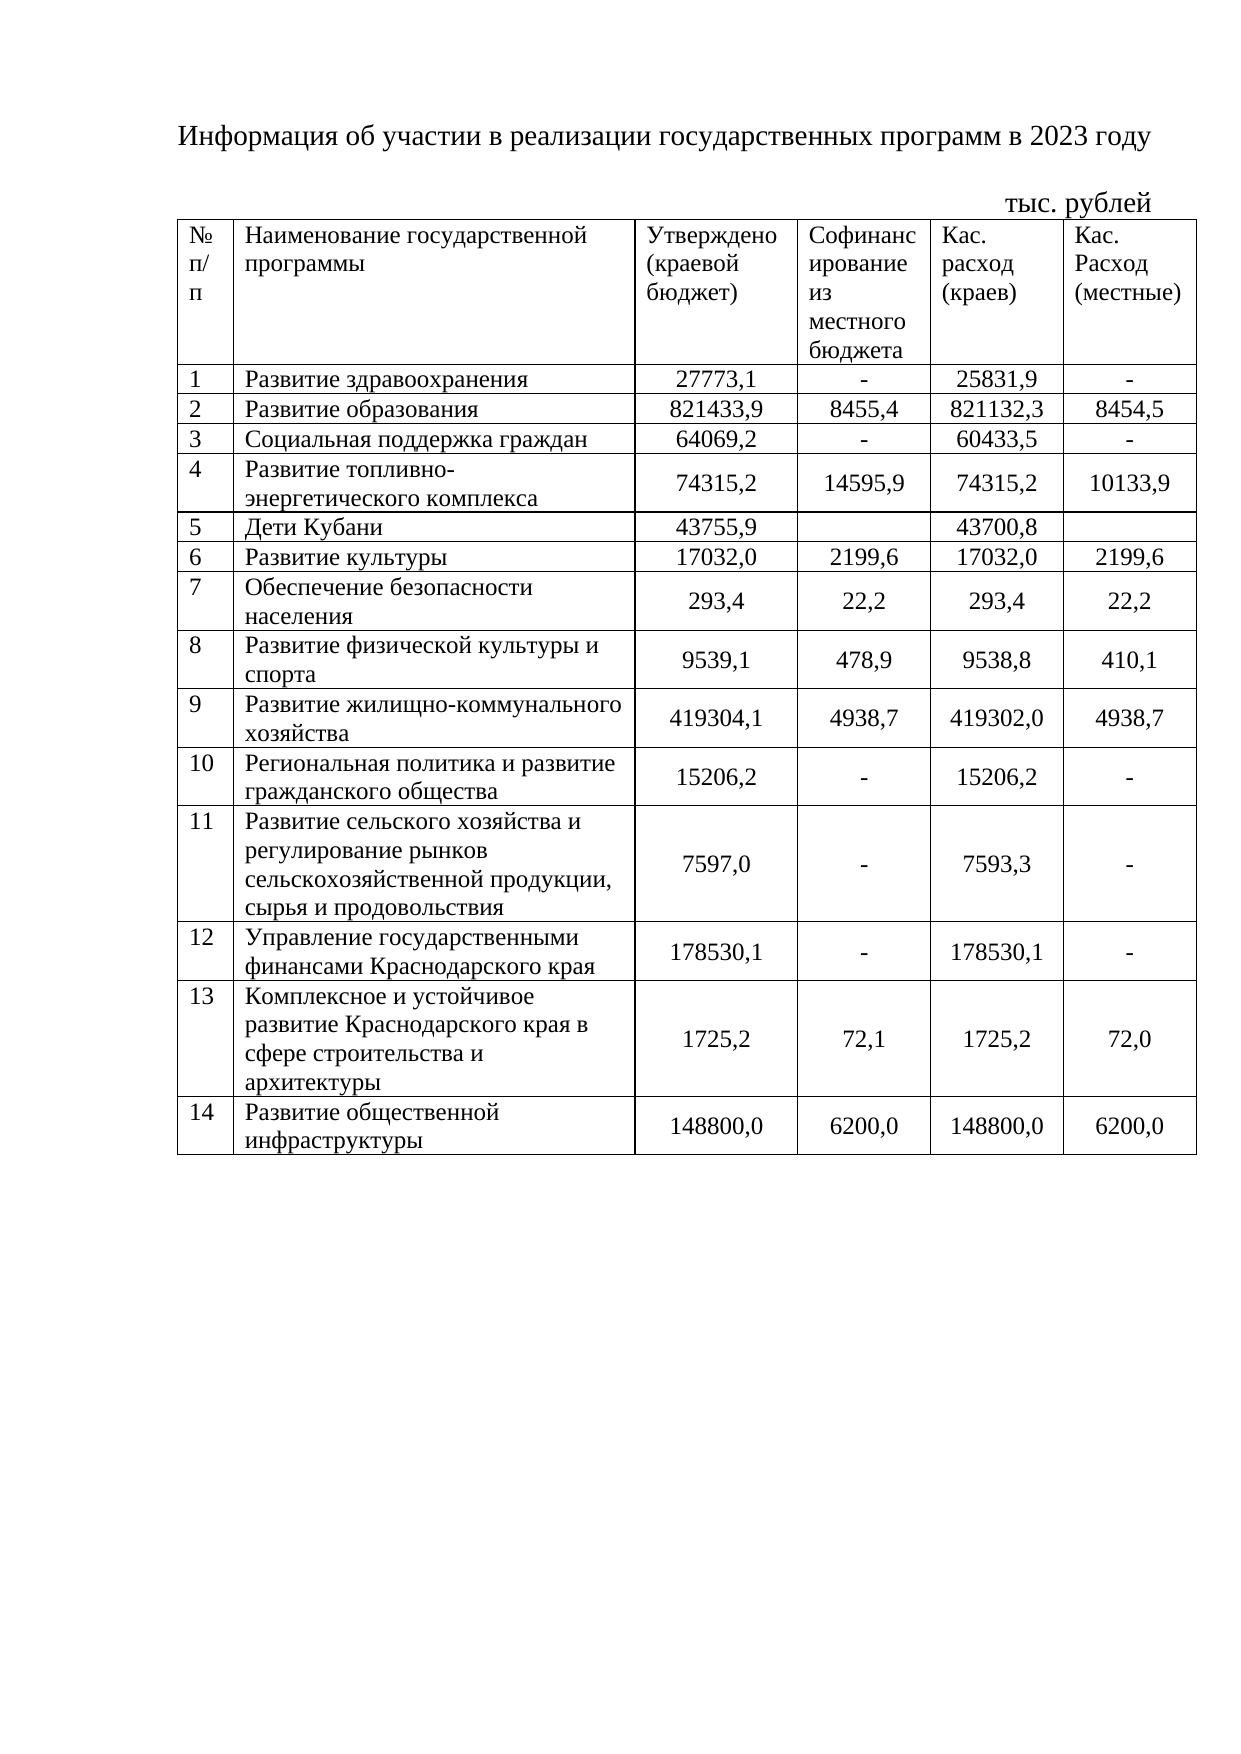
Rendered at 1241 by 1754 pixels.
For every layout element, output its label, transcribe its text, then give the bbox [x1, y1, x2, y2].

table_cell [1064, 513, 1196, 541]
table_cell 25831,9 [931, 365, 1063, 393]
table_header Утверждено (краевой бюджет) [636, 220, 797, 363]
table_cell Региональная политика и развитие гражданского общества [234, 748, 634, 805]
table_cell 419302,0 [931, 689, 1063, 747]
table_cell 64069,2 [636, 424, 797, 453]
table_cell 1725,2 [636, 981, 797, 1096]
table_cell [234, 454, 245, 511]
table_cell 43755,9 [636, 513, 797, 541]
table_cell 148800,0 [636, 1097, 797, 1154]
table_cell 7593,3 [931, 806, 1063, 921]
table_cell 178530,1 [636, 922, 797, 980]
table_cell 13 [178, 981, 233, 1096]
table_cell 293,4 [636, 572, 797, 629]
table_cell [798, 513, 930, 541]
table_cell 14 [178, 1097, 233, 1154]
table_cell 6200,0 [798, 1097, 930, 1154]
table_cell 72,1 [798, 981, 930, 1096]
text Информация об участии в реализации государственных программ в 2023 году [177, 118, 1152, 152]
table_cell 9 [178, 689, 233, 747]
table_cell - [1064, 365, 1196, 393]
table_cell 3 [178, 424, 233, 453]
table_cell 15206,2 [636, 748, 797, 805]
table_cell 15206,2 [931, 748, 1063, 805]
table_cell 27773,1 [636, 365, 797, 393]
table_header № п/п [178, 220, 233, 363]
table_cell 14595,9 [798, 454, 930, 511]
table_cell 10133,9 [1064, 454, 1196, 511]
table_cell - [798, 806, 930, 921]
table_cell 72,0 [1064, 981, 1196, 1096]
table_cell Развитие жилищно-коммунального хозяйства [234, 689, 634, 747]
table_cell 4 [178, 454, 233, 511]
table_cell 4938,7 [1064, 689, 1196, 747]
table_cell 419304,1 [636, 689, 797, 747]
table_cell 10 [178, 748, 233, 805]
text тыс. рублей [177, 185, 1152, 219]
table_cell Управление государственными финансами Краснодарского края [234, 922, 634, 980]
table_cell 6200,0 [1064, 1097, 1196, 1154]
table_header Кас. расход (краев) [931, 220, 1063, 363]
table_cell 478,9 [798, 631, 930, 688]
table_cell Развитие здравоохранения [234, 365, 634, 393]
table_cell 2199,6 [798, 542, 930, 571]
table_cell 17032,0 [636, 542, 797, 571]
table_cell - [1064, 806, 1196, 921]
table_cell 7 [178, 572, 233, 629]
table_cell 11 [178, 806, 233, 921]
table_cell 178530,1 [931, 922, 1063, 980]
table_cell - [798, 748, 930, 805]
table_cell 8454,5 [1064, 394, 1196, 423]
table_header Кас. Расход (местные) [1064, 220, 1196, 363]
table_cell 8455,4 [798, 394, 930, 423]
table_cell 293,4 [931, 572, 1063, 629]
table_cell Комплексное и устойчивое развитие Краснодарского края в сфере строительства и архитектуры [234, 981, 634, 1096]
table_cell 74315,2 [636, 454, 797, 511]
table_cell - [798, 922, 930, 980]
table_cell 821132,3 [931, 394, 1063, 423]
table_cell - [1064, 922, 1196, 980]
table_cell Развитие общественной инфраструктуры [234, 1097, 634, 1154]
table_cell 821433,9 [636, 394, 797, 423]
table_cell - [798, 365, 930, 393]
table_cell Развитие топливно-энергетического комплекса [455, 454, 634, 511]
table_header Наименование государственной программы [234, 220, 634, 363]
table_cell 12 [178, 922, 233, 980]
table_cell 8 [178, 631, 233, 688]
table_cell 148800,0 [931, 1097, 1063, 1154]
table_header Софинансирование из местного бюджета [798, 220, 930, 363]
table_cell - [798, 424, 930, 453]
table_cell 17032,0 [931, 542, 1063, 571]
table_cell - [1064, 424, 1196, 453]
table_cell 22,2 [1064, 572, 1196, 629]
table_cell 1725,2 [931, 981, 1063, 1096]
table_cell Развитие образования [234, 394, 634, 423]
table_cell Развитие сельского хозяйства и регулирование рынков сельскохозяйственной продукции, сырья и продовольствия [234, 806, 634, 921]
table_cell 2199,6 [1064, 542, 1196, 571]
table_cell 4938,7 [798, 689, 930, 747]
table_cell 9538,8 [931, 631, 1063, 688]
table_cell Дети Кубани [234, 513, 634, 541]
table_cell - [1064, 748, 1196, 805]
table_cell Обеспечение безопасности населения [234, 572, 634, 629]
table_cell Развитие физической культуры и спорта [234, 631, 634, 688]
table_cell 43700,8 [931, 513, 1063, 541]
table_cell 2 [178, 394, 233, 423]
table_cell 74315,2 [931, 454, 1063, 511]
table_cell 410,1 [1064, 631, 1196, 688]
table_cell 5 [178, 513, 233, 541]
table_cell 6 [178, 542, 233, 571]
table_cell 22,2 [798, 572, 930, 629]
table_cell 7597,0 [636, 806, 797, 921]
table_cell 9539,1 [636, 631, 797, 688]
table_cell Социальная поддержка граждан [234, 424, 634, 453]
table_cell Развитие культуры [234, 542, 634, 571]
table_cell 1 [178, 365, 233, 393]
table_cell 60433,5 [931, 424, 1063, 453]
